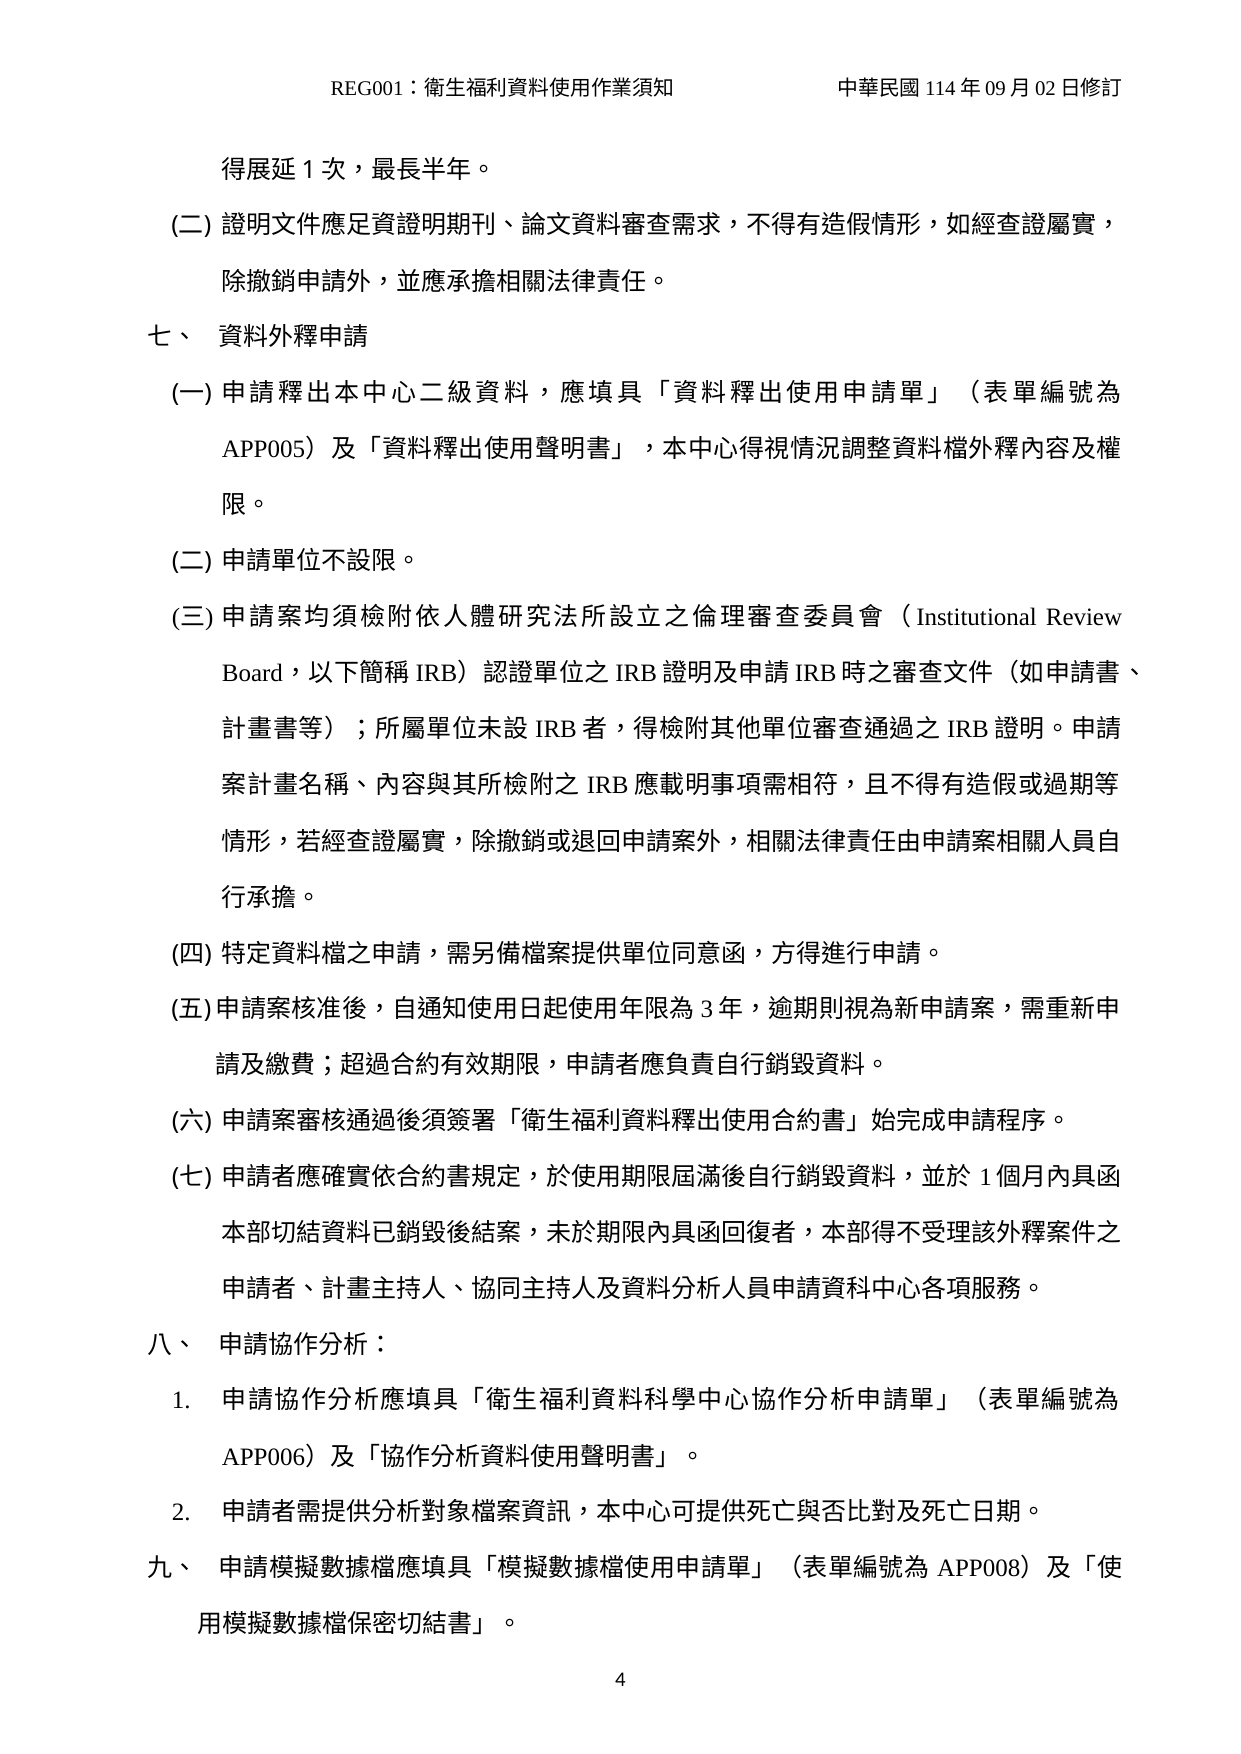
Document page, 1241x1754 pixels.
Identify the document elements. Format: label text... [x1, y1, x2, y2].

list 申請者需提供分析對象檔案資訊，本中心可提供死亡與否比對及死亡日期。 [172, 1491, 1122, 1529]
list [171, 149, 1122, 186]
list 資料外釋申請 [148, 316, 1122, 354]
list 申請協作分析應填具「衛生福利資料科學中心協作分析申請單」（表單編號為APP006）及「協作分析資料使用聲明書」。 [172, 1379, 1122, 1473]
list 申請單位不設限。 [172, 540, 1122, 577]
list 申請協作分析： [148, 1324, 1122, 1361]
list 申請模擬數據檔應填具「模擬數據檔使用申請單」（表單編號為APP008）及「使用模擬數據檔保密切結書」。 [148, 1547, 1122, 1641]
list 申請案審核通過後須簽署「衛生福利資料釋出使用合約書」始完成申請程序。 [172, 1100, 1122, 1137]
list 申請者應確實依合約書規定，於使用期限屆滿後自行銷毀資料，並於1個月內具函本部切結資料已銷毀後結案，未於期限內具函回復者，本部得不受理該外釋案件之申請者、計畫主持人、協同主持人及資料分析人員申請資科中心各項服務。 [172, 1156, 1122, 1306]
list 特定資料檔之申請，需另備檔案提供單位同意函，方得進行申請。 [172, 932, 1122, 970]
list 申請案均須檢附依人體研究法所設立之倫理審查委員會（Institutional Review Board，以下簡稱IRB）認證單位之IRB證明及申請IRB時之審查文件（如申請書、計畫書等）；所屬單位未設IRB者，得檢附其他單位審查通過之IRB證明。申請案計畫名稱、內容與其所檢附之IRB應載明事項需相符，且不得有造假或過期等情形，若經查證屬實，除撤銷或退回申請案外，相關法律責任由申請案相關人員自行承擔。 [172, 596, 1122, 914]
list 申請案核准後，自通知使用日起使用年限為3年，逾期則視為新申請案，需重新申請及繳費；超過合約有效期限，申請者應負責自行銷毀資料。 [171, 988, 1122, 1082]
list 證明文件應足資證明期刊、論文資料審查需求，不得有造假情形，如經查證屬實，除撤銷申請外，並應承擔相關法律責任。 [171, 204, 1122, 298]
list 申請釋出本中心二級資料，應填具「資料釋出使用申請單」（表單編號為APP005）及「資料釋出使用聲明書」，本中心得視情況調整資料檔外釋內容及權限。 [172, 372, 1122, 522]
